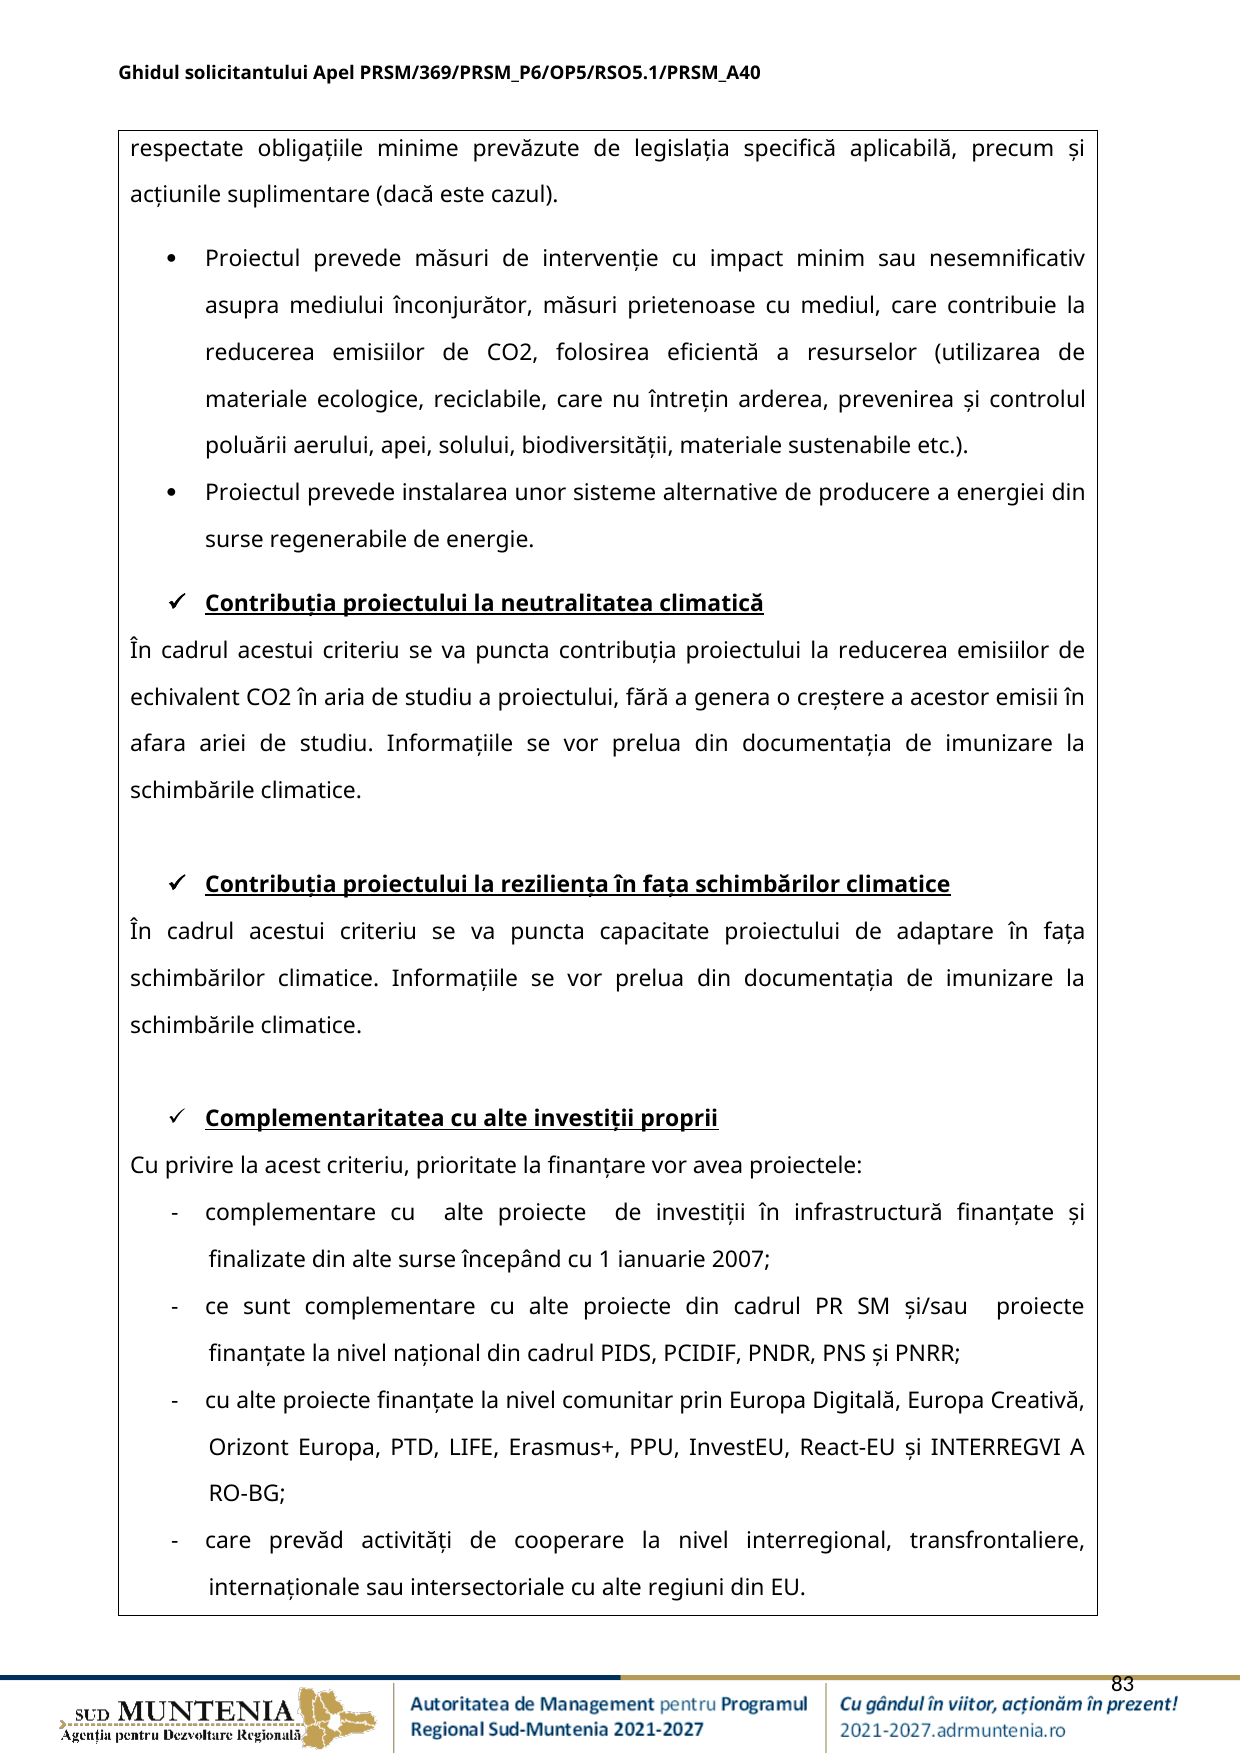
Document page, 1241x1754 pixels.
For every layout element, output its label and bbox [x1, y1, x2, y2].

picture [0, 1675, 1241, 1754]
table_header [119, 131, 1097, 1615]
